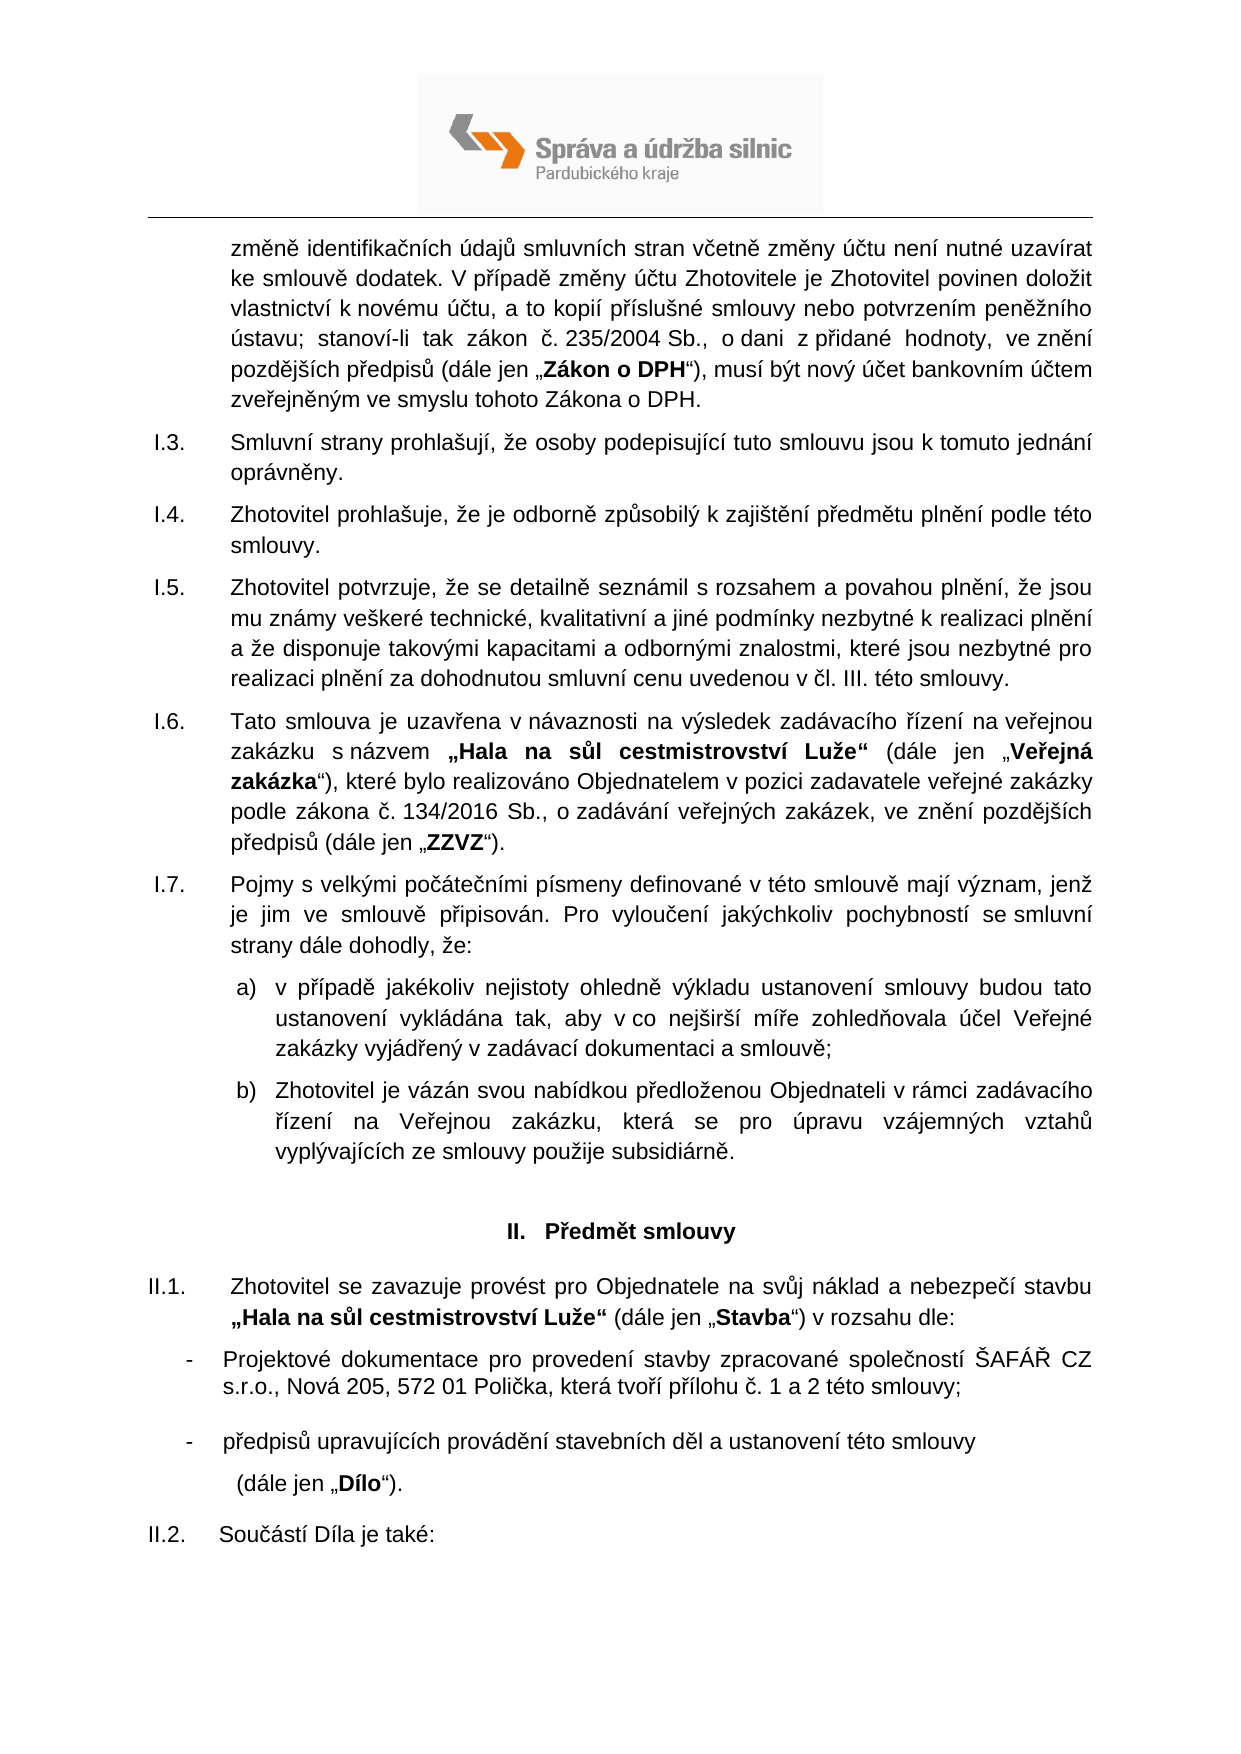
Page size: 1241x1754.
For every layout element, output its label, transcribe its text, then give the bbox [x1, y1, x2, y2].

picture [417, 73, 824, 215]
list v případě jakékoliv nejistoty ohledně výkladu ustanovení smlouvy budou tato ustanovení vykládána tak, aby v co nejširší míře zohledňovala účel Veřejné zakázky vyjádřený v zadávací dokumentaci a smlouvě; [236, 974, 1093, 1061]
list Pojmy s velkými počátečními písmeny definované v této smlouvě mají význam, jenž je jim ve smlouvě připisován. Pro vyloučení jakýchkoliv pochybností se smluvní strany dále dohodly, že: [153, 871, 1093, 958]
list Tato smlouva je uzavřena v návaznosti na výsledek zadávacího řízení na veřejnou zakázku s názvem „Hala na sůl cestmistrovství Luže“ (dále jen „Veřejná zakázka“), které bylo realizováno Objednatelem v pozici zadavatele veřejné zakázky podle zákona č. 134/2016 Sb., o zadávání veřejných zakázek, ve znění pozdějších předpisů (dále jen „ZZVZ“). [153, 708, 1093, 855]
list Předmět smlouvy [166, 1218, 1095, 1244]
list Projektové dokumentace pro provedení stavby zpracované společností ŠAFÁŘ CZ s.r.o., Nová 205, 572 01 Polička, která tvoří přílohu č. 1 a 2 této smlouvy; [185, 1346, 1093, 1399]
list Součástí Díla je také: [148, 1521, 1093, 1548]
list Smluvní strany prohlašují, že osoby podepisující tuto smlouvu jsou k tomuto jednání oprávněny. [153, 428, 1093, 485]
list Zhotovitel potvrzuje, že se detailně seznámil s rozsahem a povahou plnění, že jsou mu známy veškeré technické, kvalitativní a jiné podmínky nezbytné k realizaci plnění a že disponuje takovými kapacitami a odbornými znalostmi, které jsou nezbytné pro realizaci plnění za dohodnutou smluvní cenu uvedenou v čl. III. této smlouvy. [153, 574, 1093, 691]
text (dále jen „Dílo“). [236, 1470, 1093, 1497]
list předpisů upravujících provádění stavebních děl a ustanovení této smlouvy [185, 1428, 1093, 1454]
list Zhotovitel prohlašuje, že je odborně způsobilý k zajištění předmětu plnění podle této smlouvy. [153, 501, 1093, 558]
list Zhotovitel je vázán svou nabídkou předloženou Objednateli v rámci zadávacího řízení na Veřejnou zakázku, která se pro úpravu vzájemných vztahů vyplývajících ze smlouvy použije subsidiárně. [236, 1077, 1093, 1164]
list Zhotovitel se zavazuje provést pro Objednatele na svůj náklad a nebezpečí stavbu „Hala na sůl cestmistrovství Luže“ (dále jen „Stavba“) v rozsahu dle: [148, 1273, 1093, 1330]
